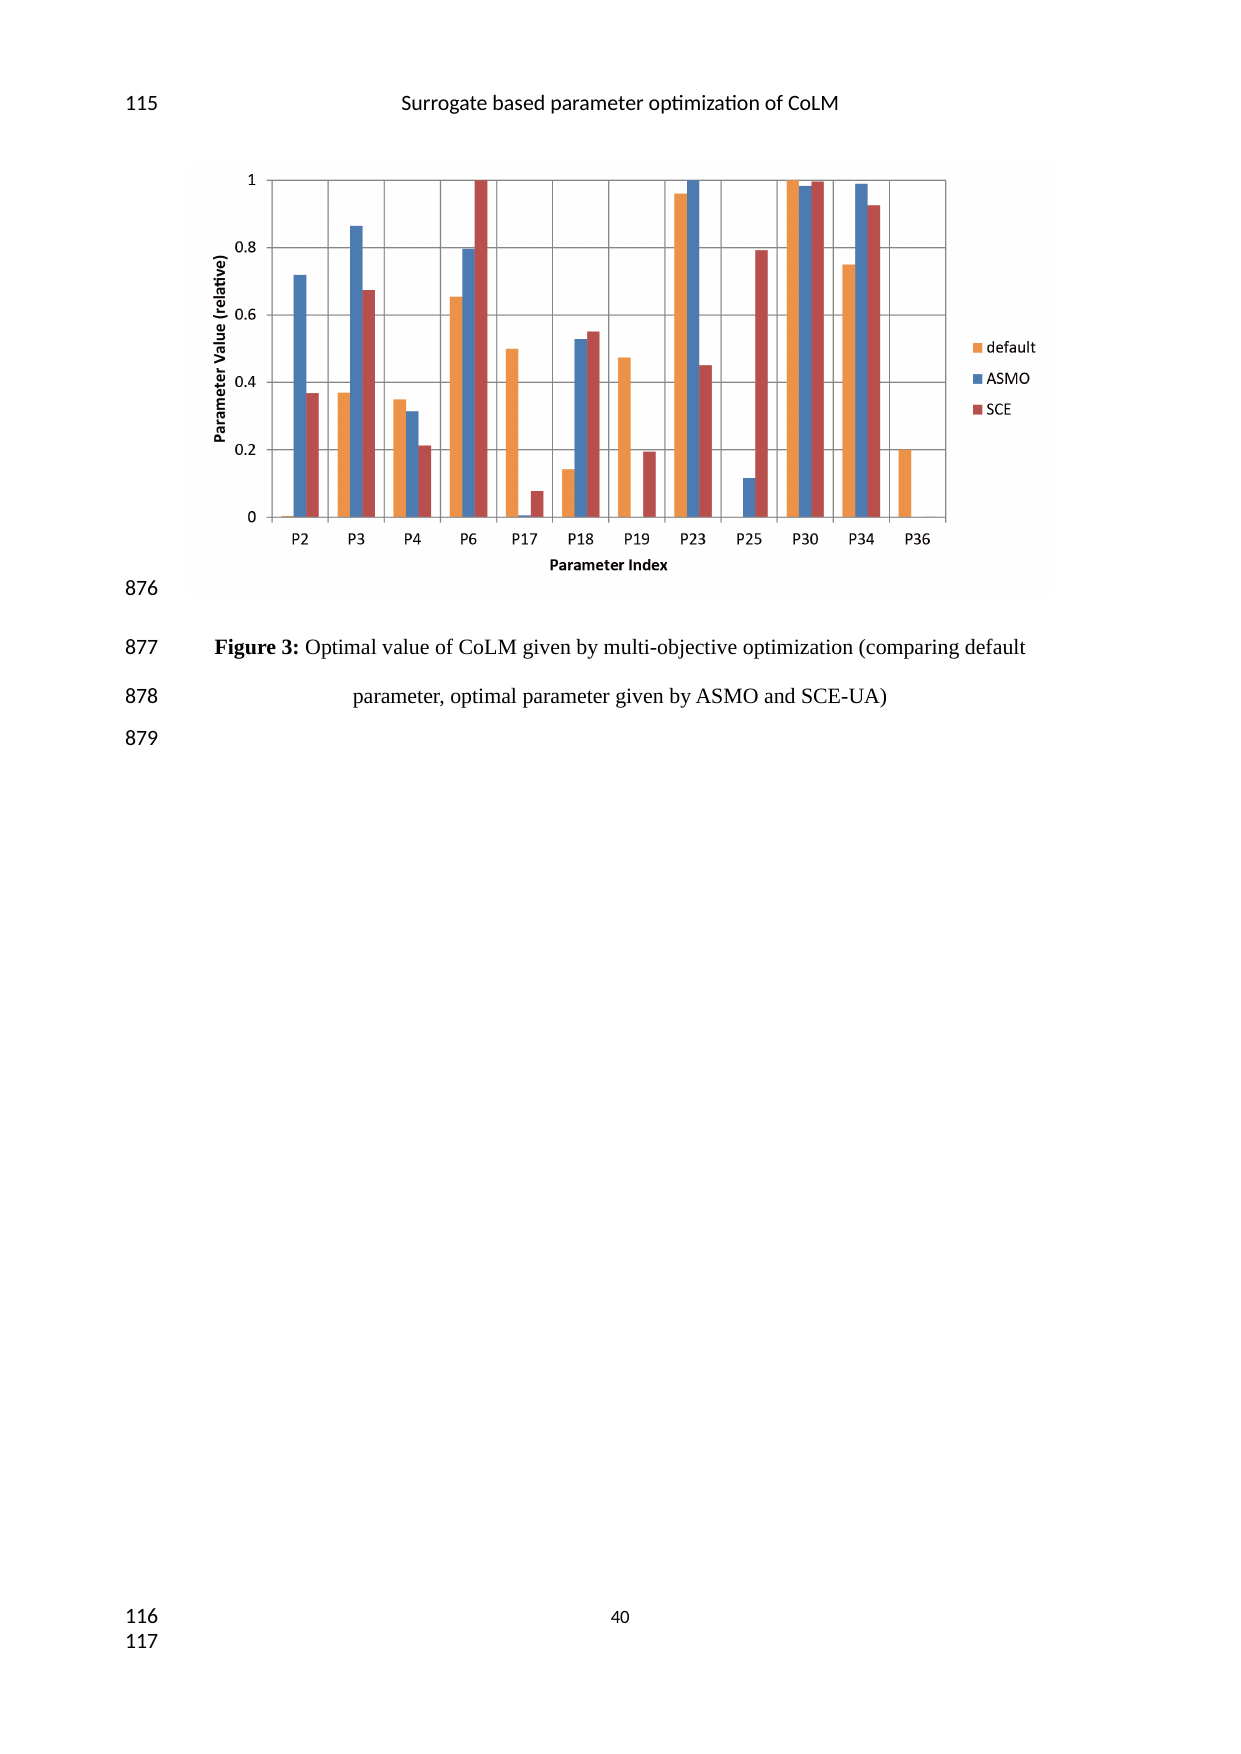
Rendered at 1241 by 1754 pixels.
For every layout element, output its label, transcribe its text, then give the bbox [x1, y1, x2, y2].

picture [187, 162, 1053, 596]
text Figure 3: Optimal value of CoLM given by multi-objective optimization (comparing default parameter, optimal parameter given by ASMO and SCE-UA) [187, 630, 1053, 712]
